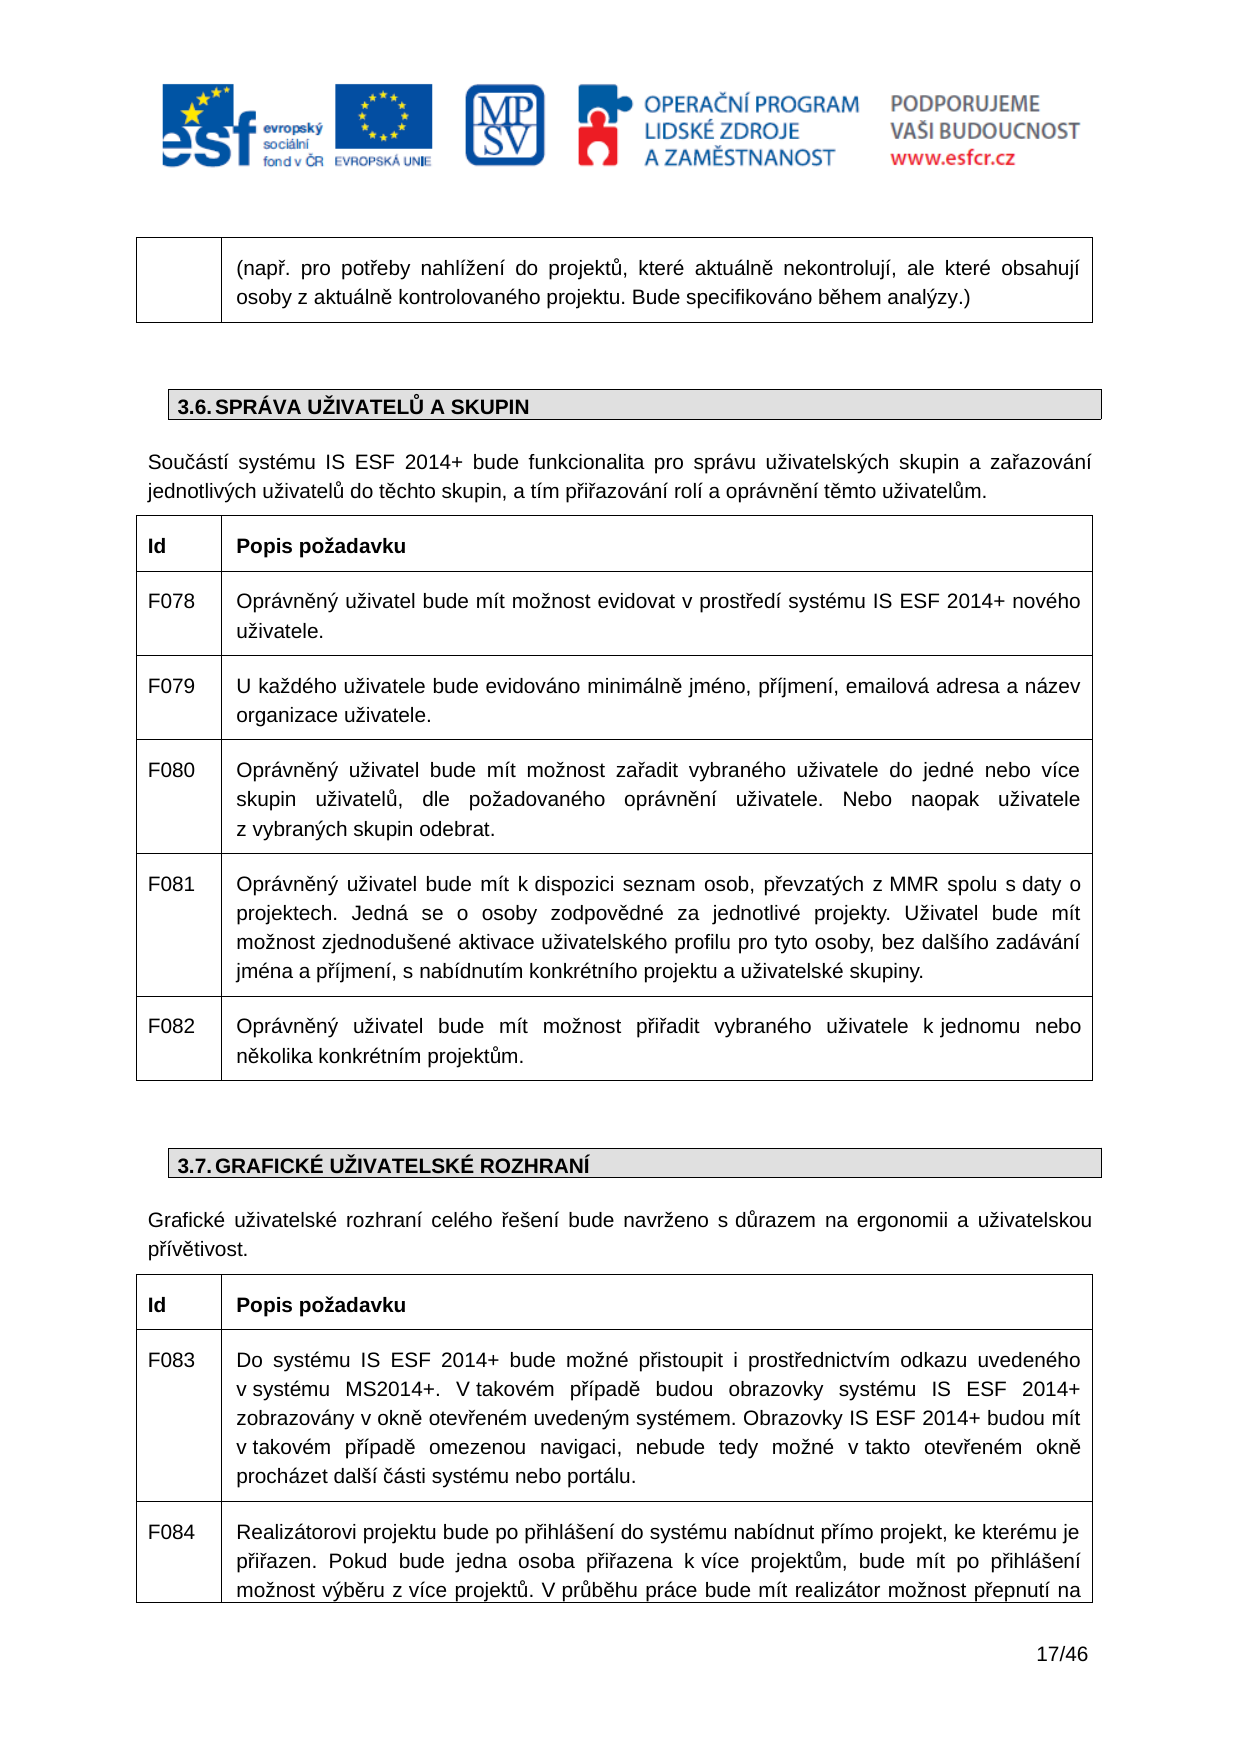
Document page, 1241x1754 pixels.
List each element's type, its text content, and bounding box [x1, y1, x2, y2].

table_cell U každého uživatele bude evidováno minimálně jméno, příjmení, emailová adresa a název organizace uživatele. [222, 656, 1092, 739]
table_cell Do systému IS ESF 2014+ bude možné přistoupit i prostřednictvím odkazu uvedeného v systému MS2014+. V takovém případě budou obrazovky systému IS ESF 2014+ zobrazovány v okně otevřeném uvedeným systémem. Obrazovky IS ESF 2014+ budou mít v takovém případě omezenou navigaci, nebude tedy možné v takto otevřeném okně procházet další části systému nebo portálu. [222, 1330, 1092, 1501]
table_header Popis požadavku [222, 1275, 1092, 1329]
table_cell [137, 740, 221, 853]
table_cell Oprávněný uživatel bude mít možnost evidovat v prostředí systému IS ESF 2014+ nového uživatele. [222, 572, 1092, 655]
table_cell [137, 854, 221, 996]
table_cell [222, 1502, 1092, 1602]
table_header Id [137, 516, 221, 571]
table_cell Oprávněný uživatel bude mít možnost přiřadit vybraného uživatele k jednomu nebo několika konkrétním projektům. [222, 997, 1092, 1080]
table_header Popis požadavku [222, 516, 1092, 571]
text Grafické uživatelské rozhraní celého řešení bude navrženo s důrazem na ergonomii a uživatelskou přívětivost. [148, 1203, 1093, 1261]
subtitle Grafické uživatelské rozhraní [169, 1149, 1101, 1177]
table_cell Oprávněný uživatel bude mít k dispozici seznam osob, převzatých z MMR spolu s daty o projektech. Jedná se o osoby zodpovědné za jednotlivé projekty. Uživatel bude mít možnost zjednodušené aktivace uživatelského profilu pro tyto osoby, bez dalšího zadávání jména a příjmení, s nabídnutím konkrétního projektu a uživatelské skupiny. [222, 854, 1092, 996]
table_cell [222, 238, 1092, 322]
text Součástí systému IS ESF 2014+ bude funkcionalita pro správu uživatelských skupin a zařazování jednotlivých uživatelů do těchto skupin, a tím přiřazování rolí a oprávnění těmto uživatelům. [148, 444, 1093, 503]
table_cell [137, 1330, 221, 1501]
subtitle Správa uživatelů a skupin [169, 390, 1101, 419]
table_cell [137, 572, 221, 655]
table_cell Oprávněný uživatel bude mít možnost zařadit vybraného uživatele do jedné nebo více skupin uživatelů, dle požadovaného oprávnění uživatele. Nebo naopak uživatele z vybraných skupin odebrat. [222, 740, 1092, 853]
table_cell [137, 997, 221, 1080]
table_header Id [137, 1275, 221, 1329]
table_cell [137, 656, 221, 739]
table_cell [137, 238, 221, 322]
table_cell [137, 1502, 221, 1602]
